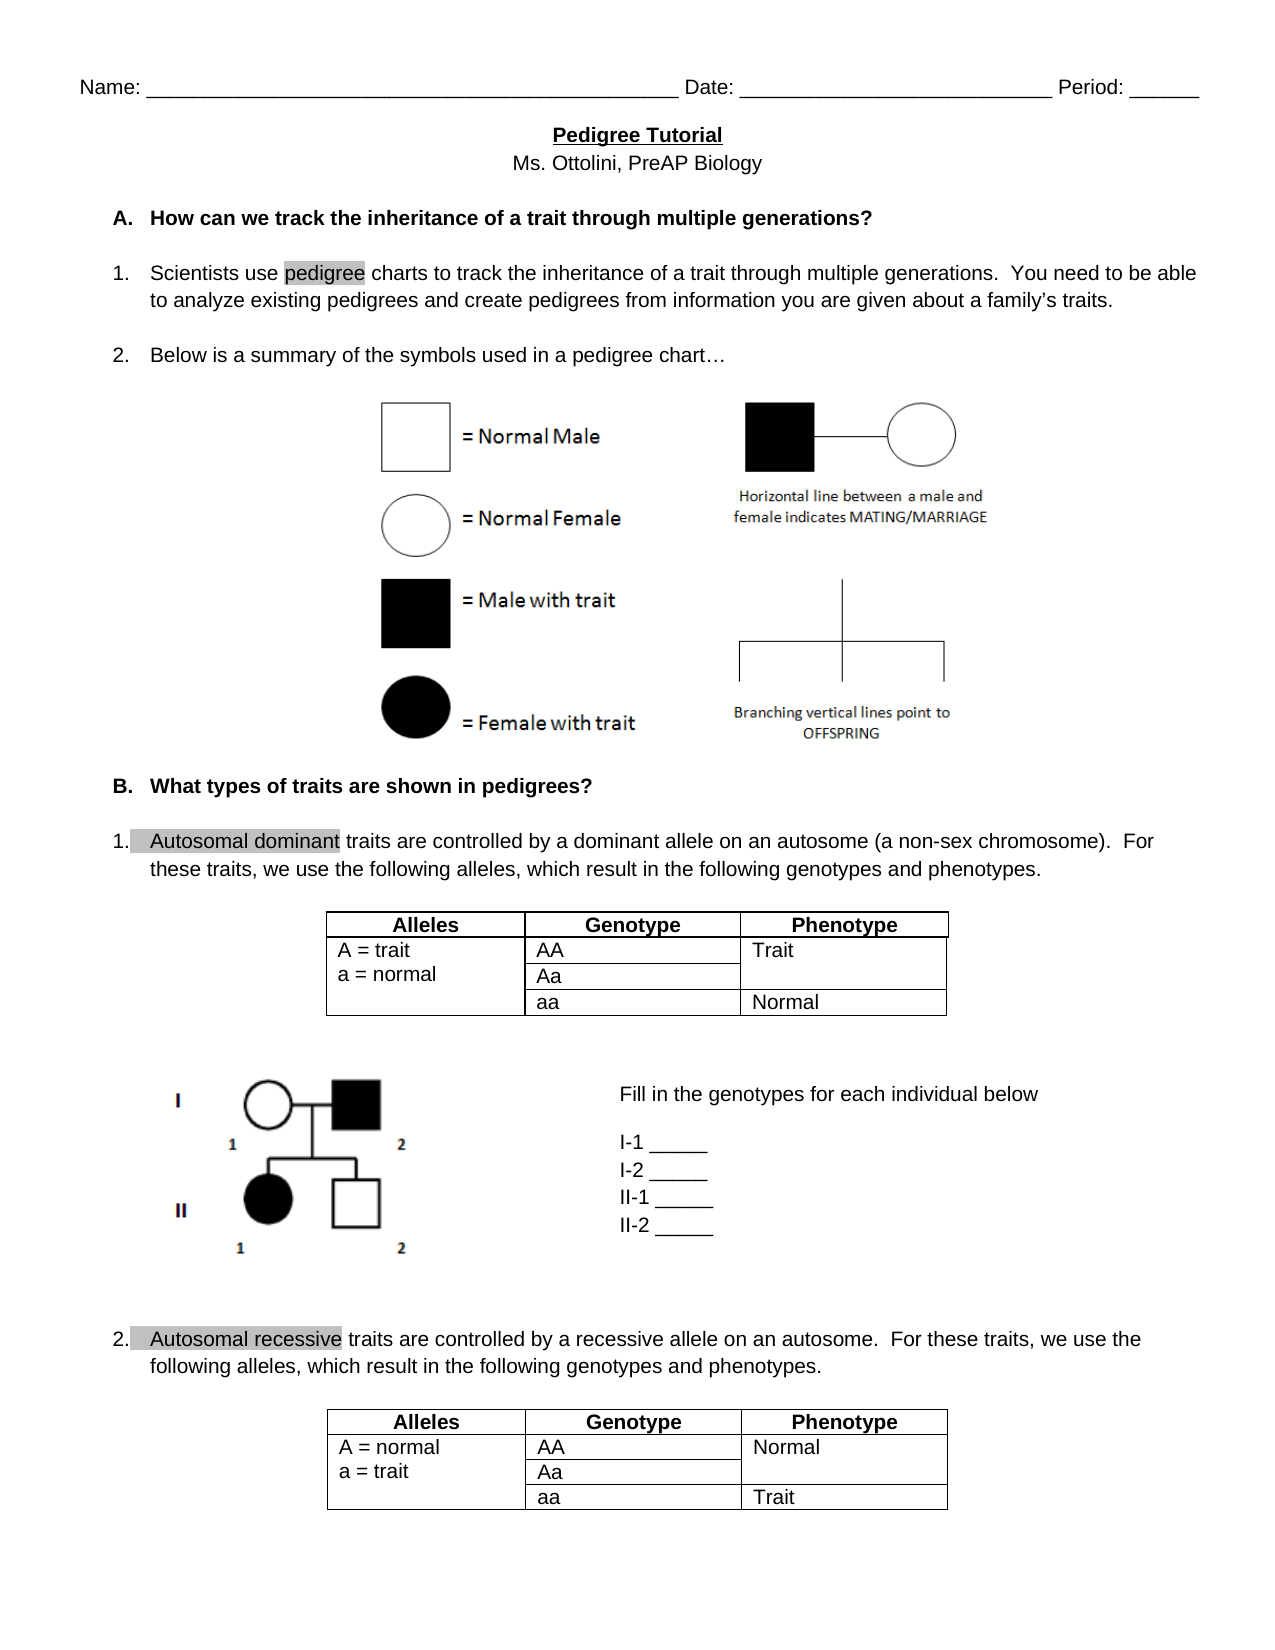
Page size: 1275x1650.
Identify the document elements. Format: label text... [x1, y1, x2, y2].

text Name: ______________________________________________ Date: ___________________________ Period: ______ [75, 75, 1200, 99]
table_header Phenotype [741, 913, 948, 936]
picture [353, 370, 997, 770]
table_cell AA [526, 938, 740, 962]
table_cell aa [526, 990, 740, 1014]
list How can we track the inheritance of a trait through multiple generations? [112, 206, 1200, 230]
table_header Phenotype [742, 1410, 947, 1434]
table_header Alleles [328, 1410, 525, 1434]
table_header Genotype [526, 1410, 741, 1434]
picture [147, 1048, 474, 1290]
table_cell AA [526, 1435, 741, 1459]
table_header Genotype [526, 913, 740, 936]
table_cell Trait [742, 1485, 947, 1509]
table_cell Normal [742, 1435, 947, 1484]
text Ms. Ottolini, PreAP Biology [75, 151, 1200, 175]
list Scientists use pedigree charts to track the inheritance of a trait through multiple generations. You need to be able to analyze existing pedigrees and create pedigrees from information you are given about a family’s traits. [112, 261, 1200, 312]
table_cell aa [526, 1485, 741, 1509]
table_cell Normal [741, 990, 946, 1014]
table_cell Trait [741, 938, 946, 988]
list Below is a summary of the symbols used in a pedigree chart… [112, 343, 1200, 367]
table_cell Aa [526, 964, 740, 988]
text Pedigree Tutorial [75, 123, 1200, 147]
table_cell A = normal a = trait [328, 1435, 525, 1509]
table_cell Aa [526, 1460, 741, 1484]
list Autosomal dominant traits are controlled by a dominant allele on an autosome (a non-sex chromosome). For these traits, we use the following alleles, which result in the following genotypes and phenotypes. [112, 829, 1200, 880]
table_header Alleles [327, 913, 524, 936]
list What types of traits are shown in pedigrees? [112, 774, 1200, 798]
table_cell A = trait a = normal [327, 938, 524, 1014]
list Autosomal recessive traits are controlled by a recessive allele on an autosome. For these traits, we use the following alleles, which result in the following genotypes and phenotypes. [112, 1326, 1200, 1378]
